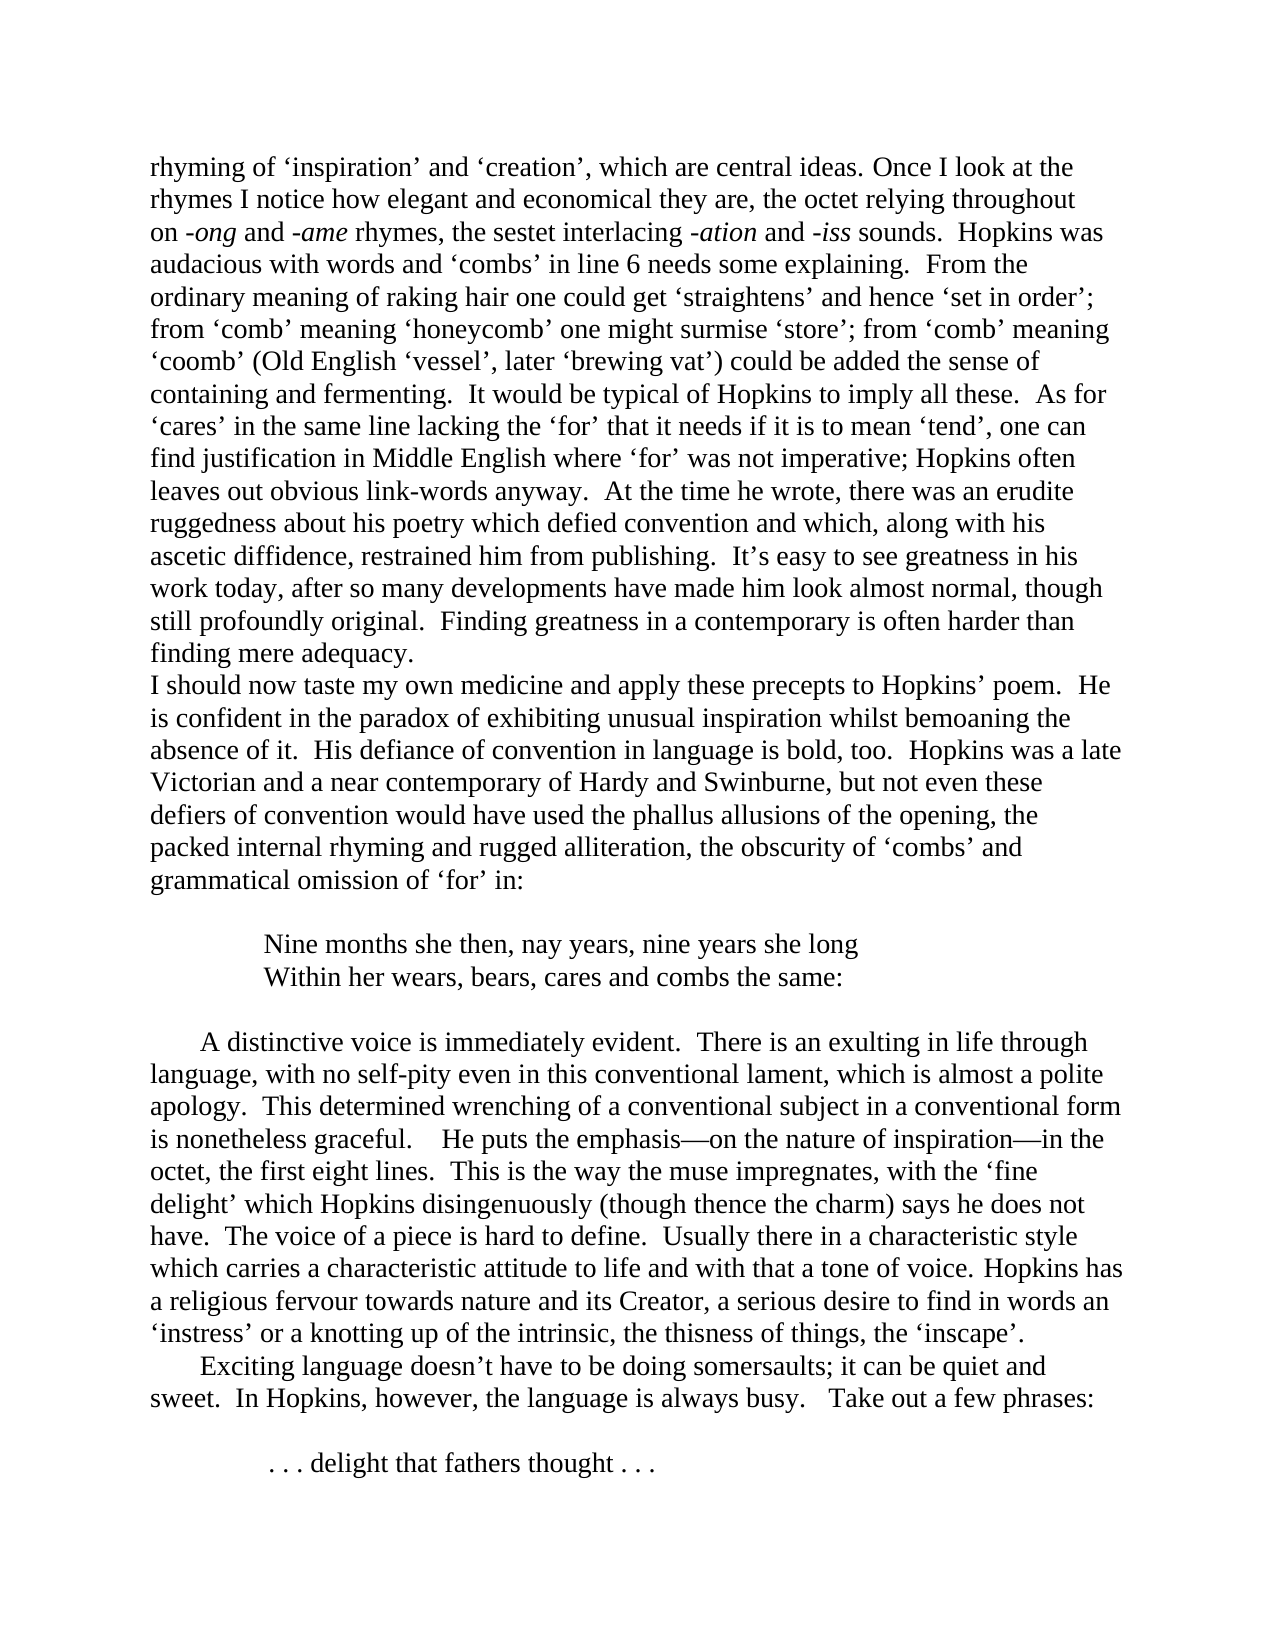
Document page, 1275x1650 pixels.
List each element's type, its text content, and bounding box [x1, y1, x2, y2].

text I should now taste my own medicine and apply these precepts to Hopkins’ poem. He is confident in the paradox of exhibiting unusual inspiration whilst bemoaning the absence of it. His defiance of convention in language is bold, too. Hopkins was a late Victorian and a near contemporary of Hardy and Swinburne, but not even these defiers of convention would have used the phallus allusions of the opening, the packed internal rhyming and rugged alliteration, the obscurity of ‘combs’ and grammatical omission of ‘for’ in: [150, 668, 1125, 895]
text . . . delight that fathers thought . . . [268, 1446, 1125, 1478]
text Exciting language doesn’t have to be doing somersaults; it can be quiet and sweet. In Hopkins, however, the language is always busy. Take out a few phrases: [150, 1349, 1125, 1413]
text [150, 150, 1125, 668]
text A distinctive voice is immediately evident. There is an exulting in life through language, with no self-pity even in this conventional lament, which is almost a polite apology. This determined wrenching of a conventional subject in a conventional form is nonetheless graceful. He puts the emphasis—on the nature of inspiration—in the octet, the first eight lines. This is the way the muse impregnates, with the ‘fine delight’ which Hopkins disingenuously (though thence the charm) says he does not have. The voice of a piece is hard to define. Usually there in a characteristic style which carries a characteristic attitude to life and with that a tone of voice. Hopkins has a religious fervour towards nature and its Creator, a serious desire to find in words an ‘instress’ or a knotting up of the intrinsic, the thisness of things, the ‘inscape’. [150, 1025, 1125, 1349]
text Nine months she then, nay years, nine years she long [150, 927, 1125, 960]
text Within her wears, bears, cares and combs the same: [150, 960, 1125, 992]
